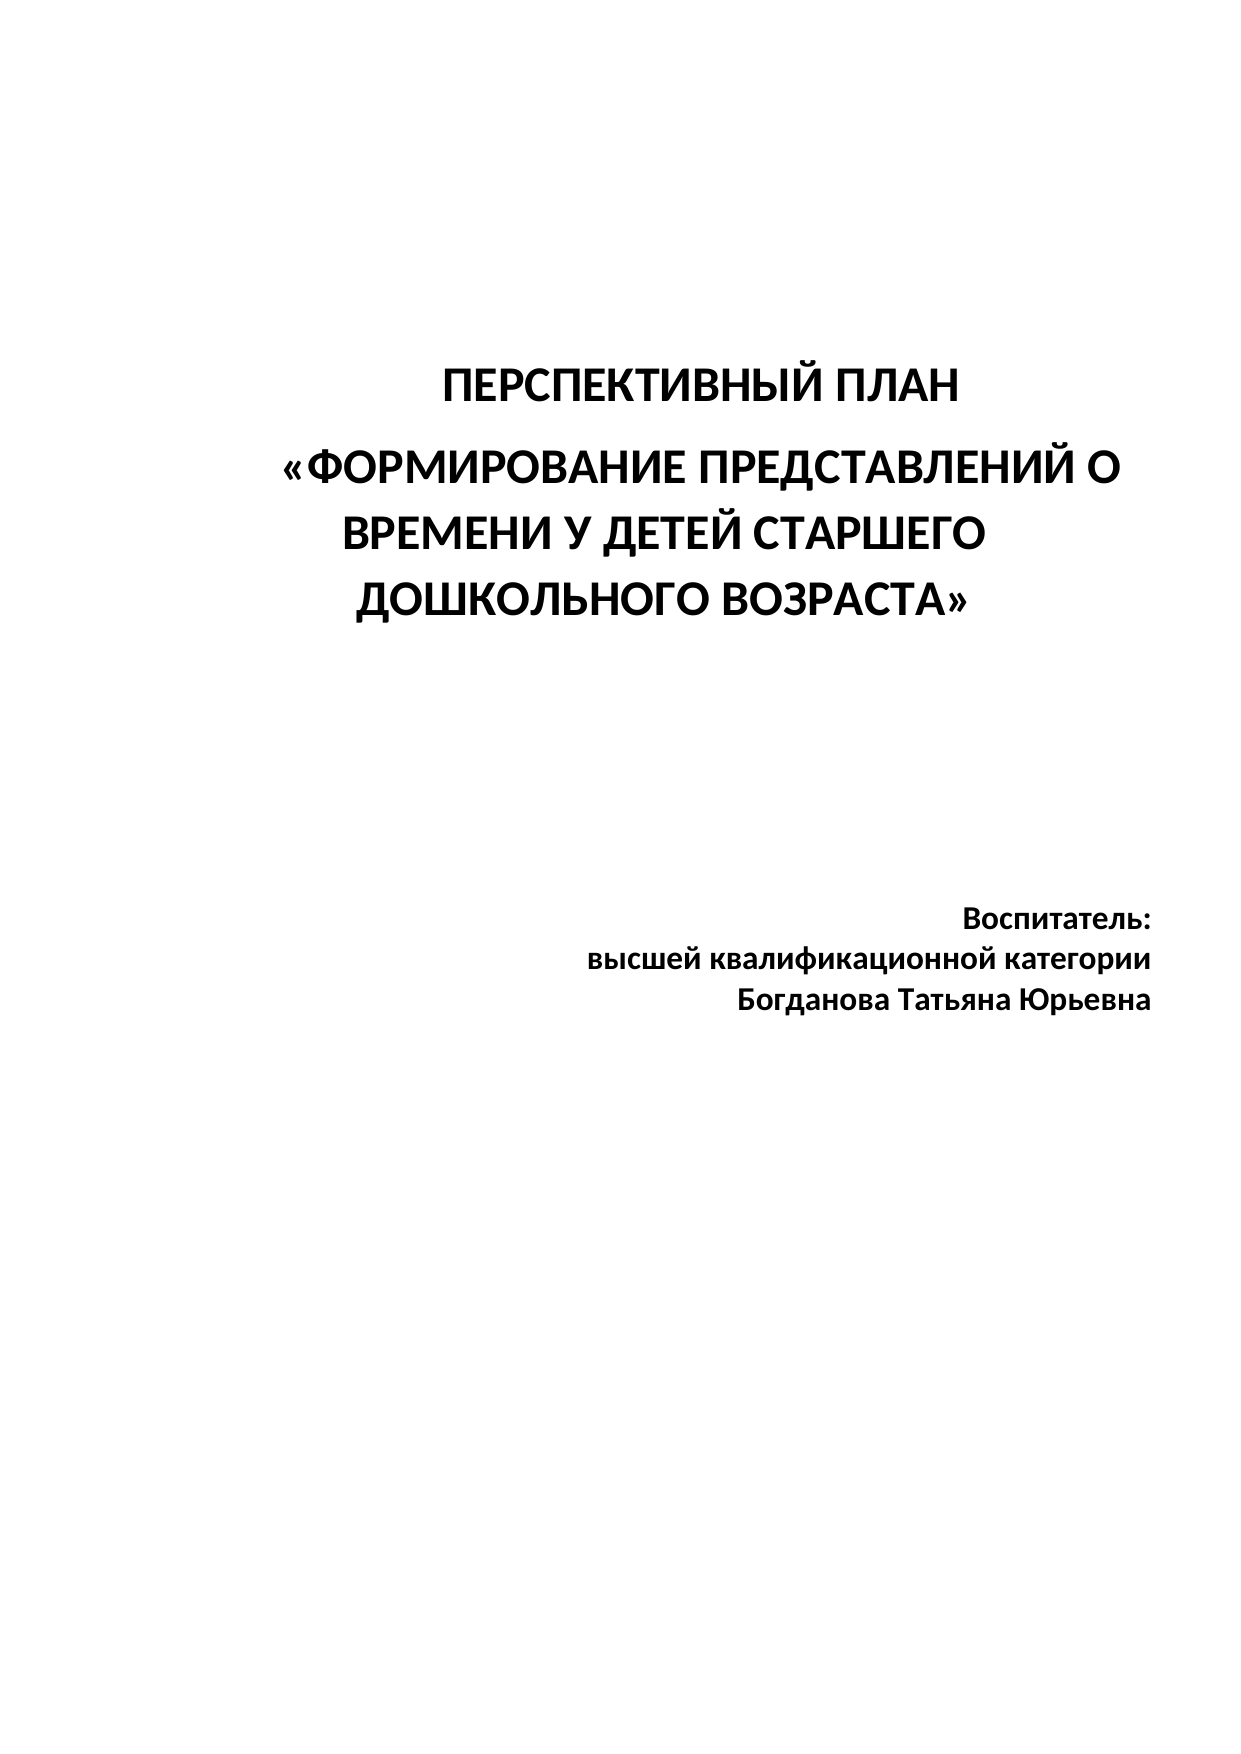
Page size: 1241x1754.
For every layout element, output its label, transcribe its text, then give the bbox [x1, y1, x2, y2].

text «ФОРМИРОВАНИЕ ПРЕДСТАВЛЕНИЙ О ВРЕМЕНИ У ДЕТЕЙ СТАРШЕГО ДОШКОЛЬНОГО ВОЗРАСТА» [177, 435, 1152, 628]
text ПЕРСПЕКТИВНЫЙ ПЛАН [177, 352, 1152, 413]
text Богданова Татьяна Юрьевна [177, 978, 1152, 1019]
text высшей квалификационной категории [177, 937, 1152, 978]
text Воспитатель: [177, 897, 1152, 937]
